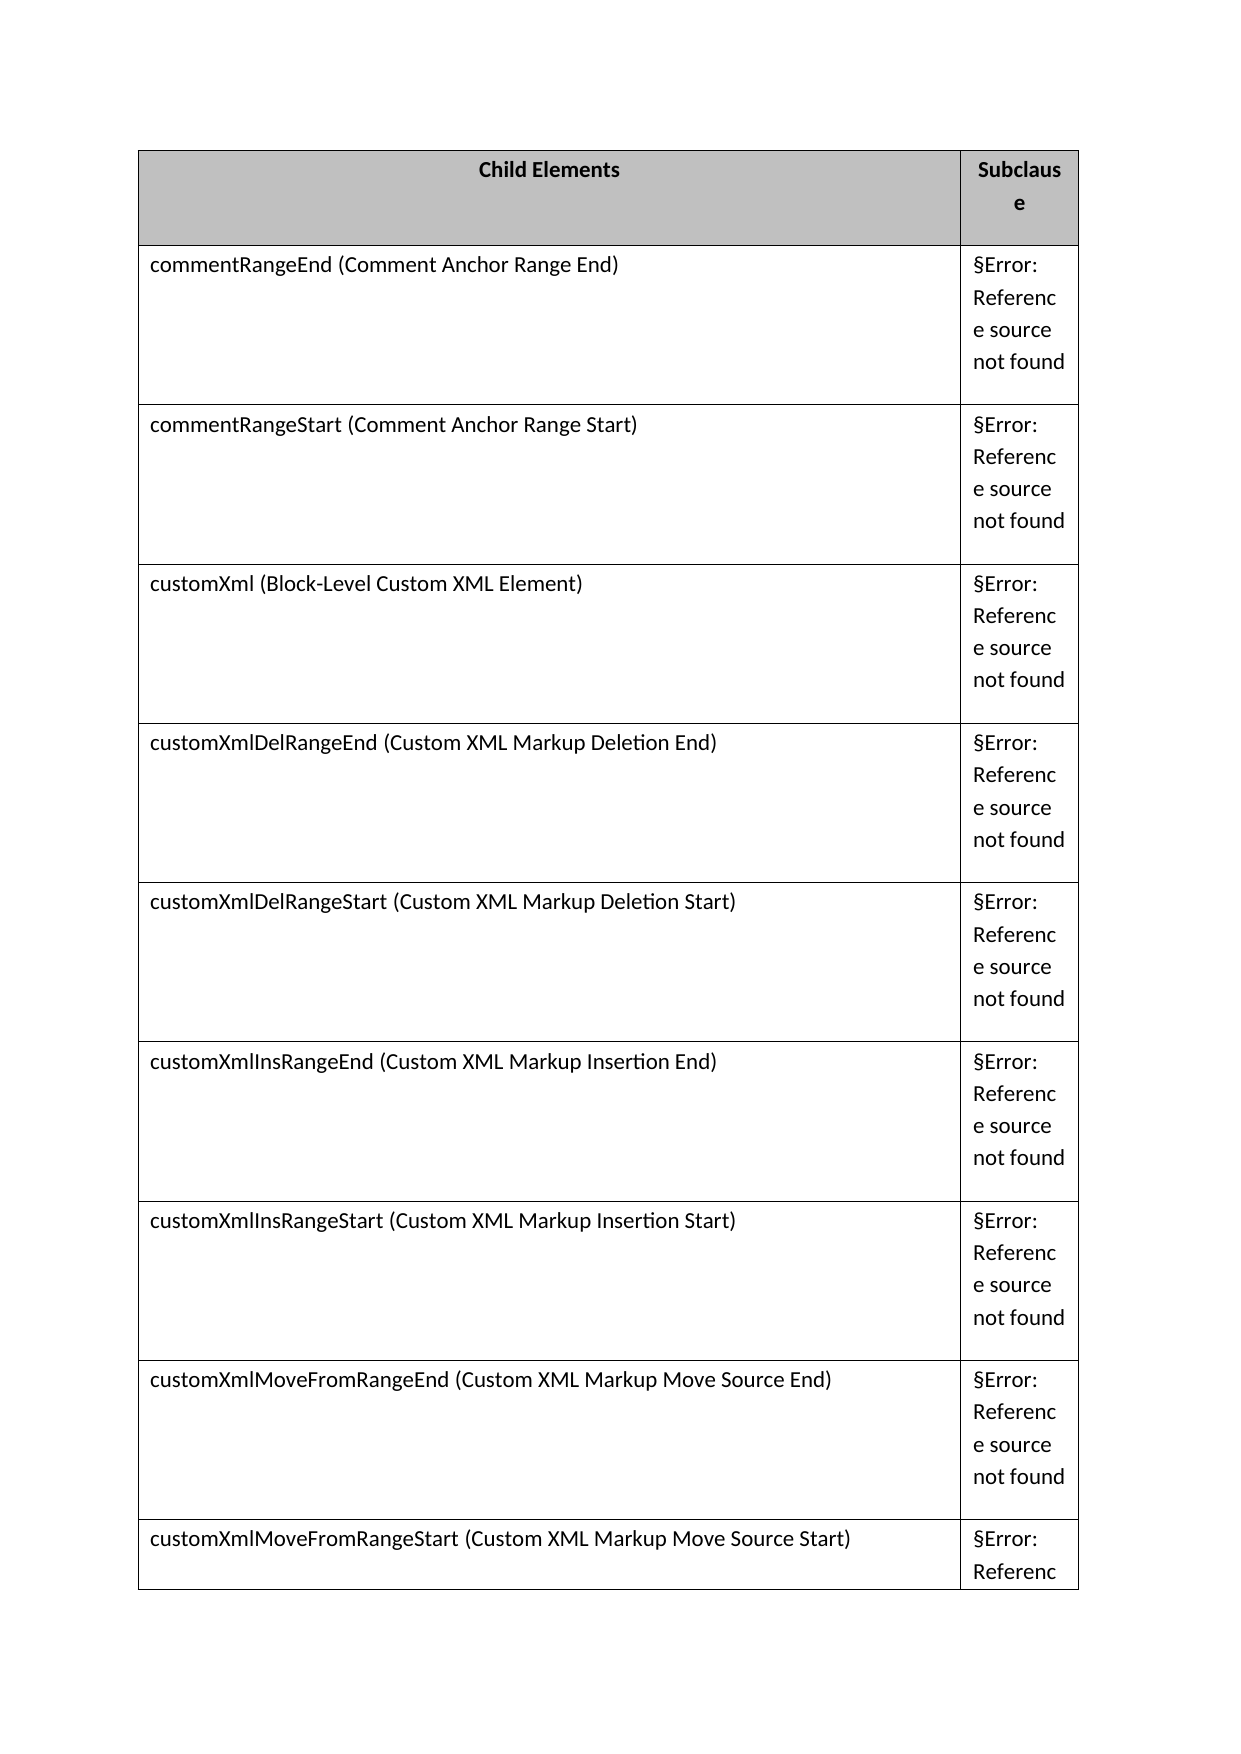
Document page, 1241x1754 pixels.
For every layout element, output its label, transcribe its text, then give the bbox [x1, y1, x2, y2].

table_header Child Elements [139, 151, 960, 245]
table_cell customXmlInsRangeEnd (Custom XML Markup Insertion End) [139, 1042, 960, 1201]
table_cell customXmlDelRangeStart (Custom XML Markup Deletion Start) [139, 883, 960, 1041]
table_cell customXmlInsRangeStart (Custom XML Markup Insertion Start) [139, 1202, 960, 1360]
table_header Subclause [961, 151, 1078, 245]
table_cell customXmlMoveFromRangeEnd (Custom XML Markup Move Source End) [139, 1361, 960, 1519]
table_cell commentRangeEnd (Comment Anchor Range End) [139, 246, 960, 404]
table_cell customXml (Block-Level Custom XML Element) [139, 565, 960, 723]
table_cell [139, 1520, 960, 1589]
table_cell commentRangeStart (Comment Anchor Range Start) [139, 405, 960, 563]
table_cell customXmlDelRangeEnd (Custom XML Markup Deletion End) [139, 724, 960, 882]
